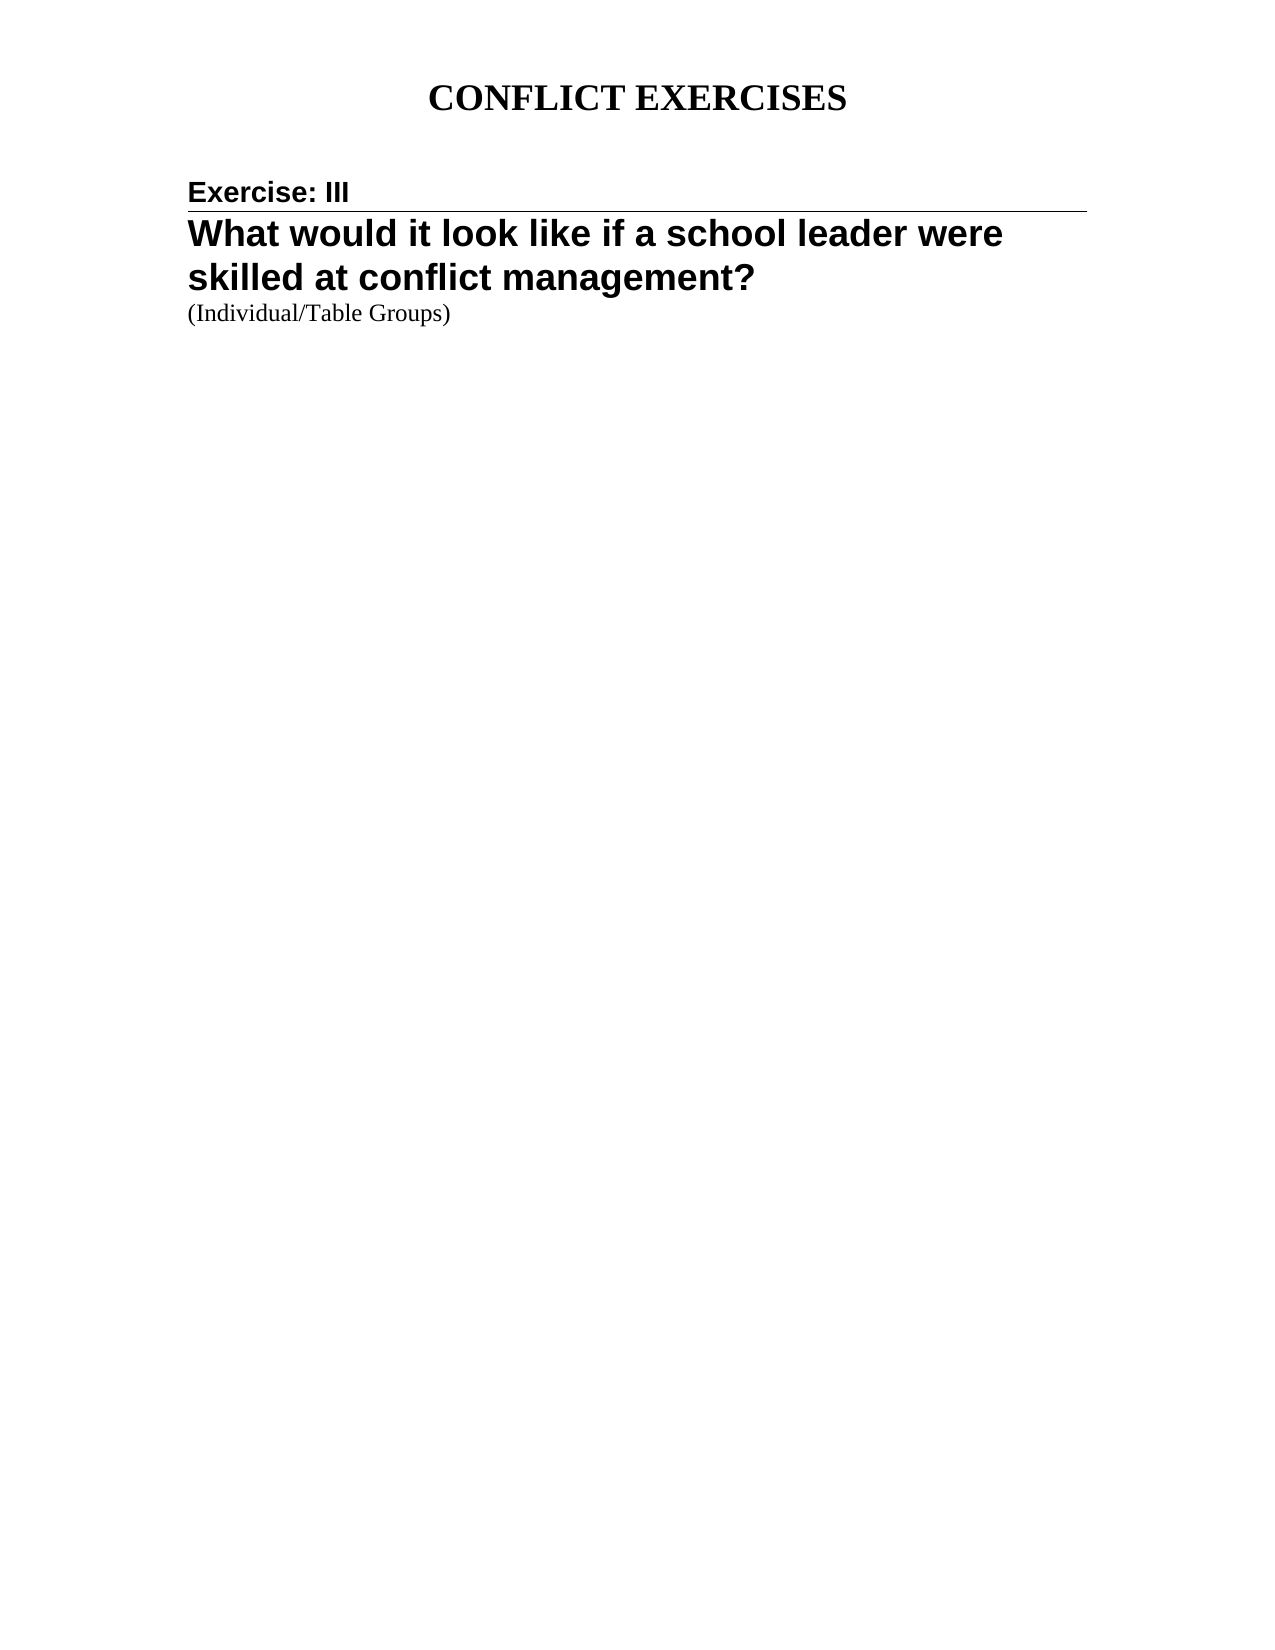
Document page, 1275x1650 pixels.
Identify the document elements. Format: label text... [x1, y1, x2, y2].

text What would it look like if a school leader were skilled at conflict management? [187, 212, 1087, 298]
subtitle Exercise: III [187, 175, 1087, 212]
text (Individual/Table Groups) [187, 298, 1087, 327]
